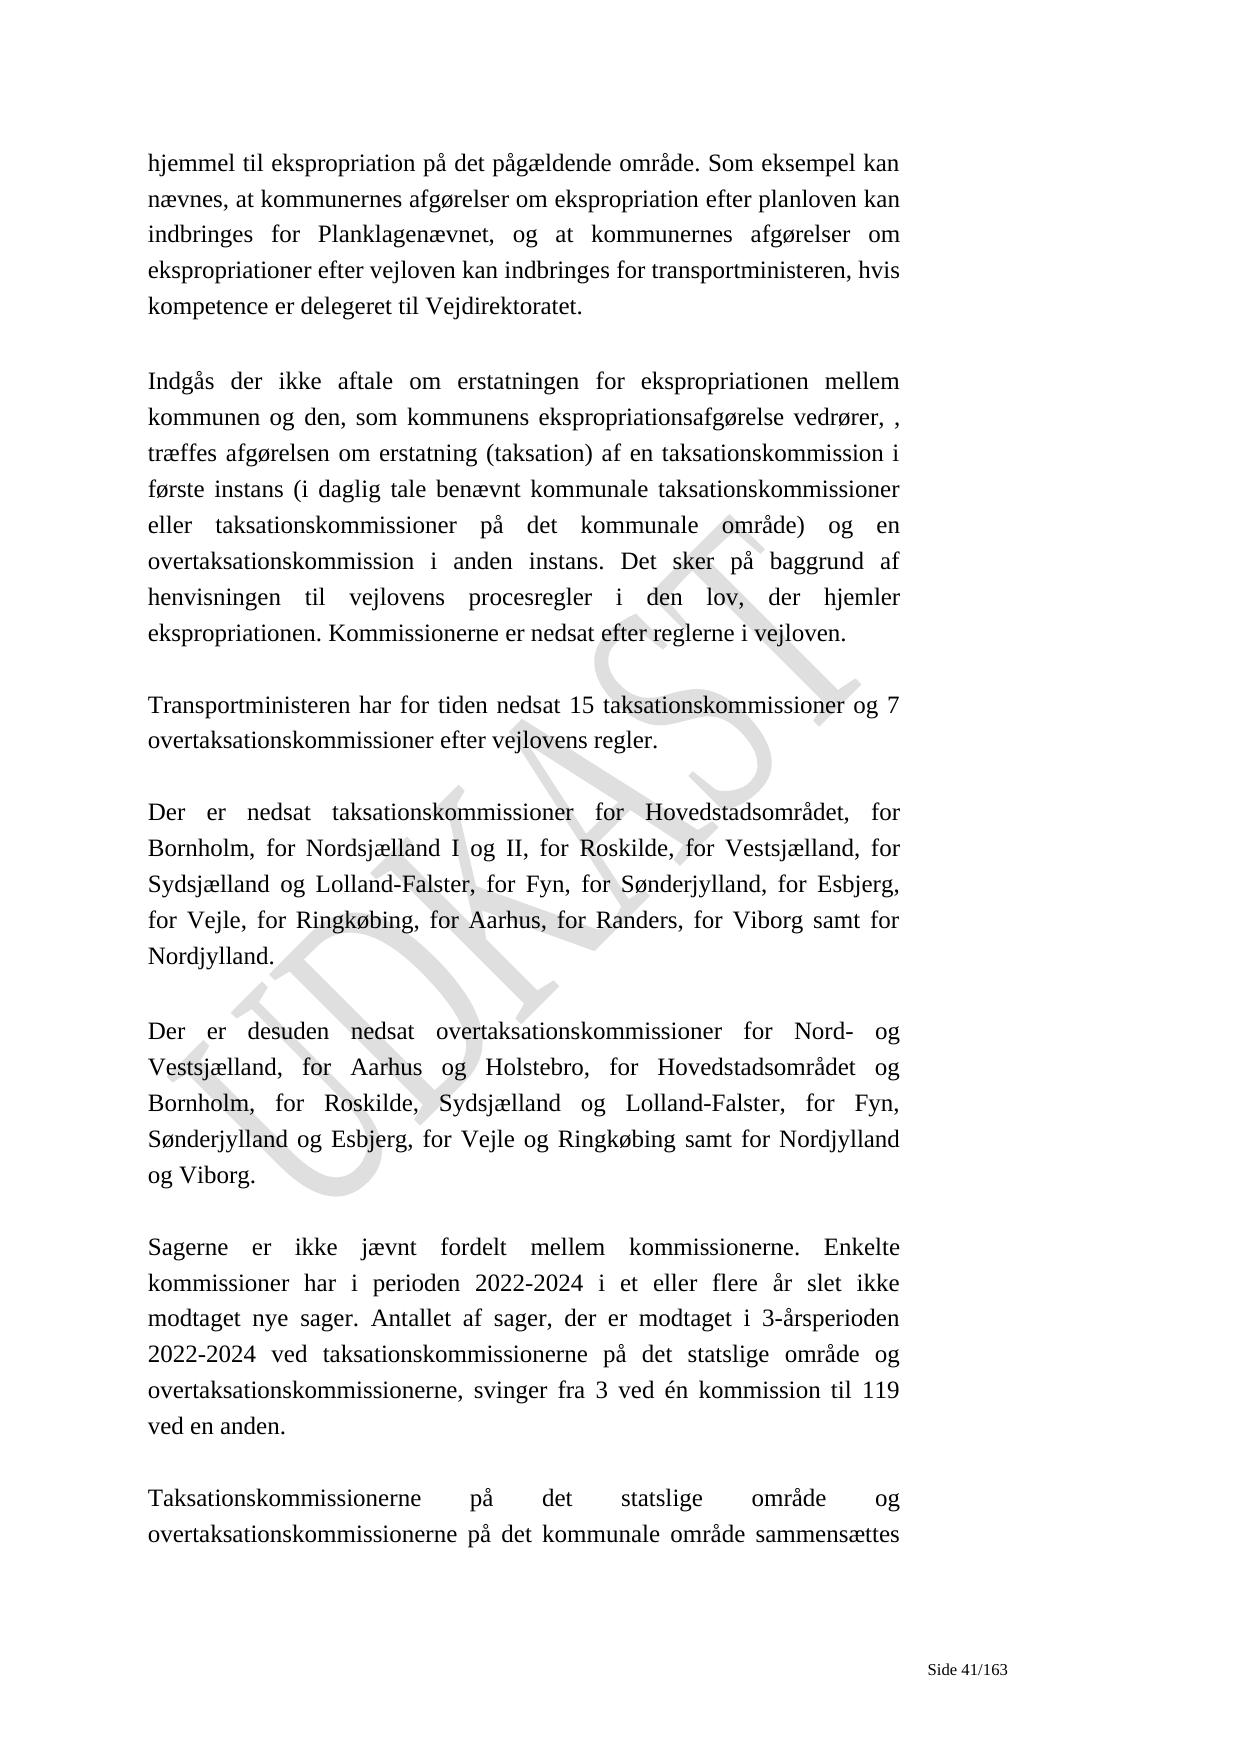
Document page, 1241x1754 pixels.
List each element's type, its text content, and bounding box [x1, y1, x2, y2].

text Sagerne er ikke jævnt fordelt mellem kommissionerne. Enkelte kommissioner har i perioden 2022-2024 i et eller flere år slet ikke modtaget nye sager. Antallet af sager, der er modtaget i 3-årsperioden 2022-2024 ved taksationskommissionerne på det statslige område og overtaksationskommissionerne, svinger fra 3 ved én kommission til 119 ved en anden. [148, 1232, 901, 1440]
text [148, 1483, 901, 1548]
text Indgås der ikke aftale om erstatningen for ekspropriationen mellem kommunen og den, som kommunens ekspropriationsafgørelse vedrører, , træffes afgørelsen om erstatning (taksation) af en taksationskommission i første instans (i daglig tale benævnt kommunale taksationskommissioner eller taksationskommissioner på det kommunale område) og en overtaksationskommission i anden instans. Det sker på baggrund af henvisningen til vejlovens procesregler i den lov, der hjemler ekspropriationen. Kommissionerne er nedsat efter reglerne i vejloven. [148, 366, 901, 647]
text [148, 148, 901, 320]
text Der er desuden nedsat overtaksationskommissioner for Nord- og Vestsjælland, for Aarhus og Holstebro, for Hovedstadsområdet og Bornholm, for Roskilde, Sydsjælland og Lolland-Falster, for Fyn, Sønderjylland og Esbjerg, for Vejle og Ringkøbing samt for Nordjylland og Viborg. [148, 1016, 901, 1188]
text Der er nedsat taksationskommissioner for Hovedstadsområdet, for Bornholm, for Nordsjælland I og II, for Roskilde, for Vestsjælland, for Sydsjælland og Lolland-Falster, for Fyn, for Sønderjylland, for Esbjerg, for Vejle, for Ringkøbing, for Aarhus, for Randers, for Viborg samt for Nordjylland. [148, 797, 901, 970]
text Transportministeren har for tiden nedsat 15 taksationskommissioner og 7 overtaksationskommissioner efter vejlovens regler. [148, 690, 901, 754]
